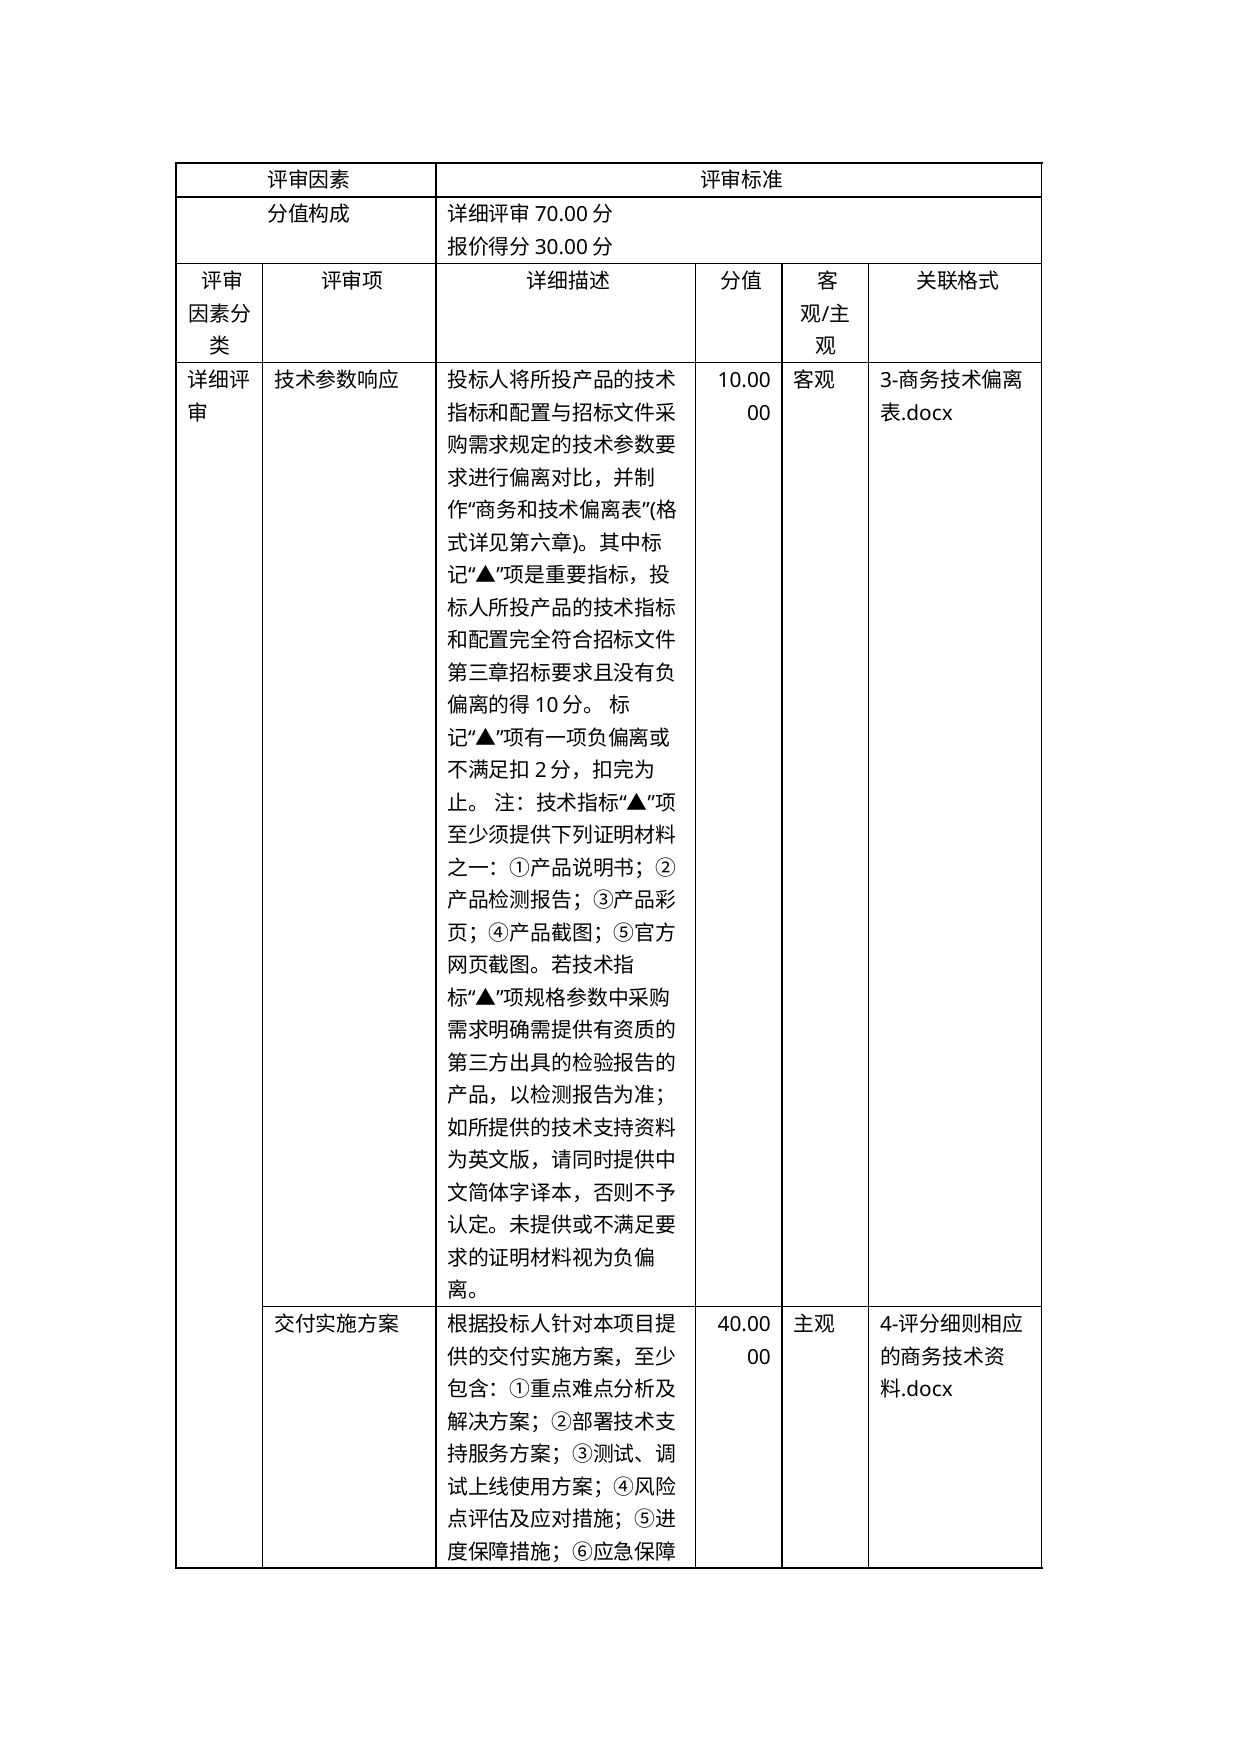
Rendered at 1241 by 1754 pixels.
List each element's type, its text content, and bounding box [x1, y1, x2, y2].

table_cell 分值 [696, 264, 781, 362]
table_cell 详细评审70.00分 报价得分30.00分 [437, 198, 1041, 263]
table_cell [437, 1307, 695, 1567]
table_cell 技术参数响应 [263, 363, 435, 1306]
table_cell 评审项 [263, 264, 435, 362]
table_cell 10.0000 [696, 363, 781, 1306]
table_cell 客观 [783, 363, 868, 1306]
table_cell 交付实施方案 [263, 1307, 435, 1567]
table_cell 分值构成 [177, 198, 435, 263]
table_cell 关联格式 [869, 264, 1041, 362]
table_cell 详细评审 [177, 363, 262, 1567]
table_header 评审标准 [437, 164, 1041, 196]
table_cell 主观 [783, 1307, 868, 1567]
table_cell 评审因素分类 [177, 264, 262, 362]
table_cell 40.0000 [696, 1307, 781, 1567]
table_header 评审因素 [177, 164, 435, 196]
table_cell 客观/主观 [783, 264, 868, 362]
table_cell 投标人将所投产品的技术指标和配置与招标文件采购需求规定的技术参数要求进行偏离对比，并制作“商务和技术偏离表”(格式详见第六章)。其中标记“▲”项是重要指标，投标人所投产品的技术指标和配置完全符合招标文件第三章招标要求且没有负偏离的得10分。 标记“▲”项有一项负偏离或不满足扣2分，扣完为止。 注：技术指标“▲”项至少须提供下列证明材料之一：①产品说明书；②产品检测报告；③产品彩页；④产品截图；⑤官方网页截图。若技术指标“▲”项规格参数中采购需求明确需提供有资质的第三方出具的检验报告的产品，以检测报告为准；如所提供的技术支持资料为英文版，请同时提供中文简体字译本，否则不予认定。未提供或不满足要求的证明材料视为负偏离。 [437, 363, 695, 1306]
table_cell 3-商务技术偏离表.docx [869, 363, 1041, 1306]
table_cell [869, 1307, 1041, 1567]
table_cell 详细描述 [437, 264, 695, 362]
